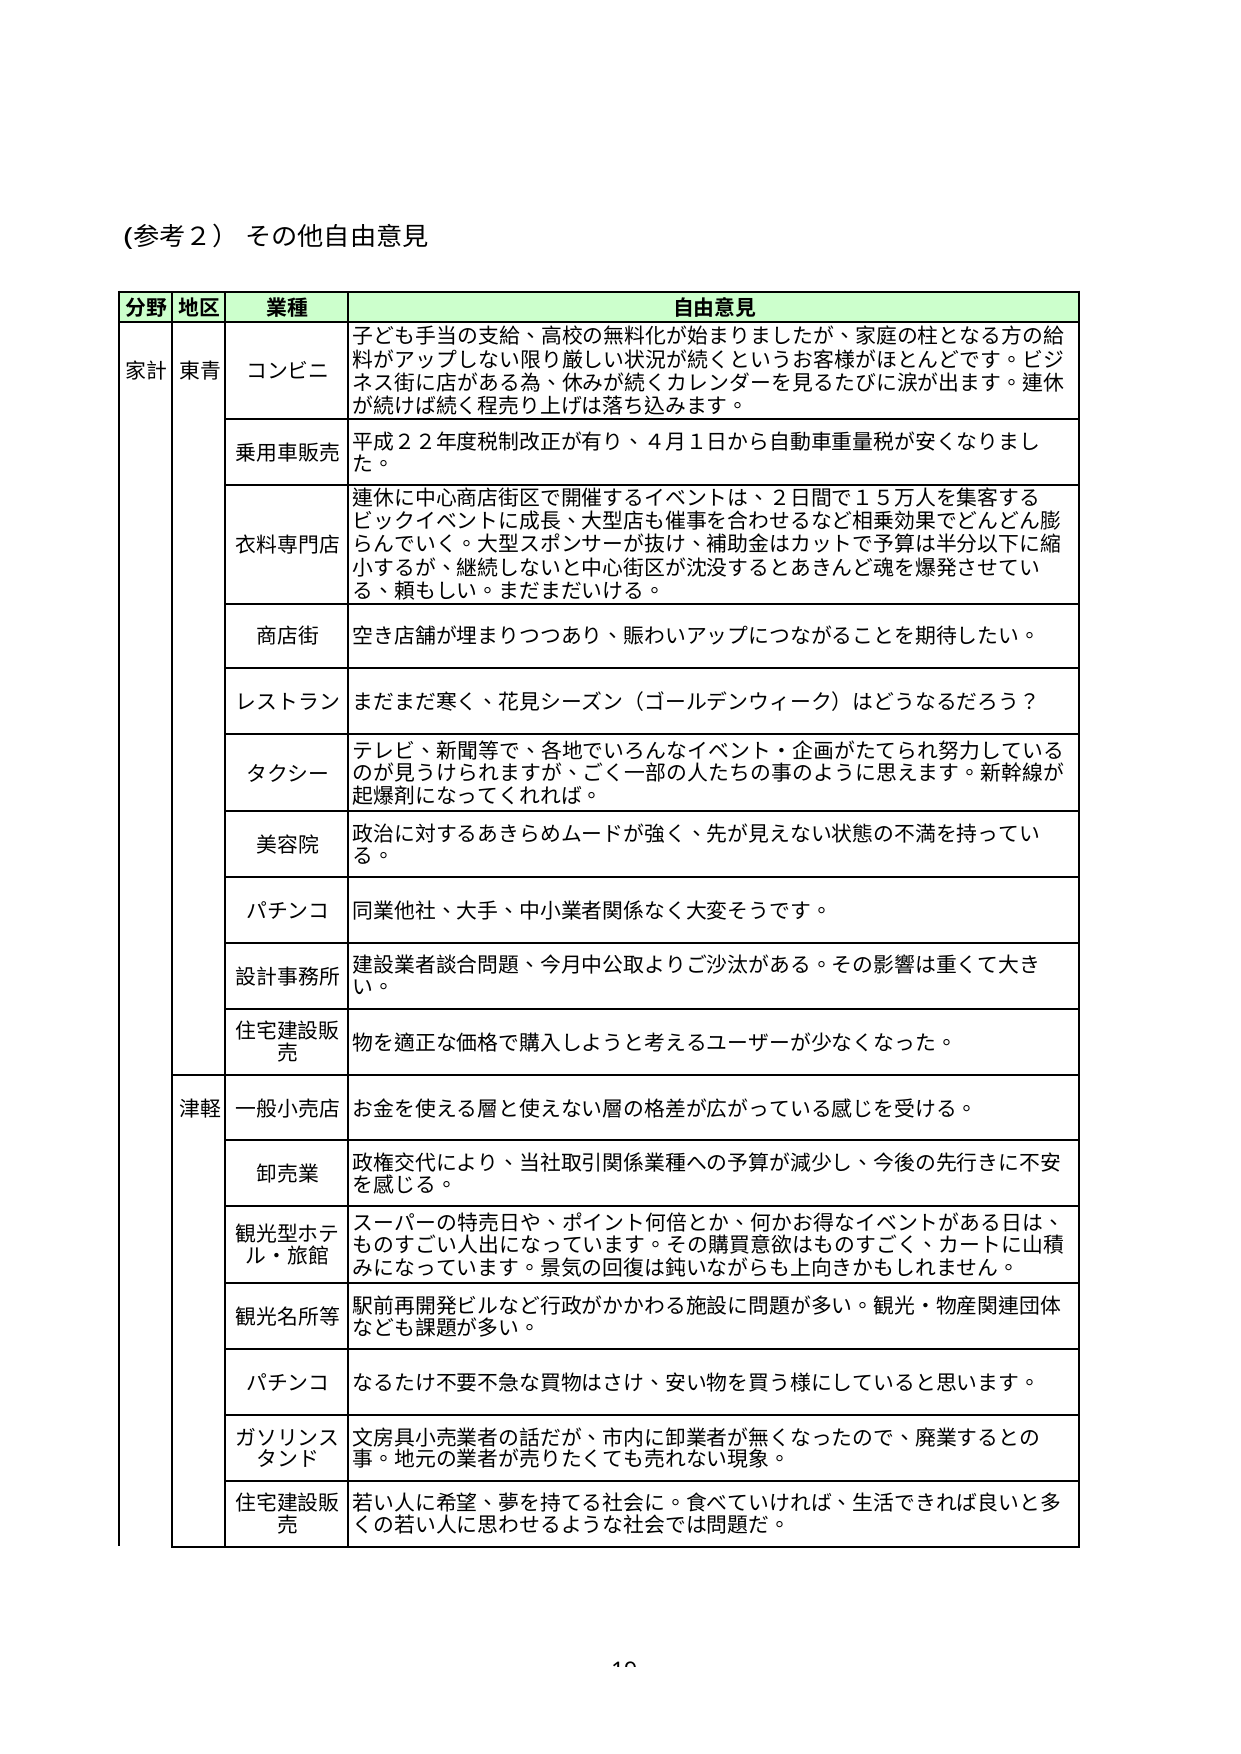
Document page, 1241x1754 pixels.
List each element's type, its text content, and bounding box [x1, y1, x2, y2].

table_cell コンビニ [226, 323, 347, 418]
table_cell 住宅建設販売 [226, 1482, 347, 1546]
table_header 業種 [226, 293, 347, 321]
table_cell タクシー [226, 735, 347, 810]
table_cell 一般小売店 [226, 1076, 347, 1139]
table_cell 駅前再開発ビルなど行政がかかわる施設に問題が多い。観光・物産関連団体なども課題が多い。 [349, 1284, 1078, 1348]
table_cell スーパーの特売日や、ポイント何倍とか、何かお得なイベントがある日は、ものすごい人出になっています。その購買意欲はものすごく、カートに山積みになっています。景気の回復は鈍いながらも上向きかもしれません。 [349, 1207, 1078, 1282]
table_header 地区 [173, 293, 224, 321]
table_cell 子ども手当の支給、高校の無料化が始まりましたが、家庭の柱となる方の給料がアップしない限り厳しい状況が続くというお客様がほとんどです。ビジネス街に店がある為、休みが続くカレンダーを見るたびに涙が出ます。連休が続けば続く程売り上げは落ち込みます。 [349, 323, 1078, 418]
table_cell 平成２２年度税制改正が有り、４月１日から自動車重量税が安くなりました。 [349, 420, 1078, 484]
table_cell お金を使える層と使えない層の格差が広がっている感じを受ける。 [349, 1076, 1078, 1139]
table_cell 連休に中心商店街区で開催するイベントは、２日間で１５万人を集客する ビックイベントに成長、大型店も催事を合わせるなど相乗効果でどんどん膨らんでいく。大型スポンサーが抜け、補助金はカットで予算は半分以下に縮小するが、継続しないと中心街区が沈没するとあきんど魂を爆発させてい る、頼もしい。まだまだいける。 [349, 486, 1078, 603]
table_cell 家計 [120, 323, 171, 1546]
table_cell パチンコ [226, 878, 347, 942]
table_cell 津軽 [173, 1076, 224, 1546]
table_cell 観光型ホテル・旅館 [226, 1207, 347, 1282]
table_cell 東青 [173, 323, 224, 1073]
table_cell 政治に対するあきらめムードが強く、先が見えない状態の不満を持っている。 [349, 812, 1078, 876]
table_cell 建設業者談合問題、今月中公取よりご沙汰がある。その影響は重くて大きい。 [349, 944, 1078, 1008]
table_cell 乗用車販売 [226, 420, 347, 484]
table_cell ガソリンスタンド [226, 1416, 347, 1480]
table_cell まだまだ寒く、花見シーズン（ゴールデンウィーク）はどうなるだろう？ [349, 669, 1078, 733]
subtitle (参考２） その他自由意見 [123, 219, 1134, 253]
table_cell 観光名所等 [226, 1284, 347, 1348]
table_header 分野 [120, 293, 171, 321]
table_cell 空き店舗が埋まりつつあり、賑わいアップにつながることを期待したい。 [349, 605, 1078, 667]
table_cell 衣料専門店 [226, 486, 347, 603]
table_cell パチンコ [226, 1350, 347, 1414]
table_cell なるたけ不要不急な買物はさけ、安い物を買う様にしていると思います。 [349, 1350, 1078, 1414]
table_cell 設計事務所 [226, 944, 347, 1008]
table_cell 政権交代により、当社取引関係業種への予算が減少し、今後の先行きに不安を感じる。 [349, 1141, 1078, 1205]
table_cell 卸売業 [226, 1141, 347, 1205]
table_header 自由意見 [349, 293, 1078, 321]
table_cell 住宅建設販売 [226, 1010, 347, 1073]
table_cell 美容院 [226, 812, 347, 876]
table_cell 若い人に希望、夢を持てる社会に。食べていければ、生活できれば良いと多くの若い人に思わせるような社会では問題だ。 [349, 1482, 1078, 1546]
table_cell 文房具小売業者の話だが、市内に卸業者が無くなったので、廃業するとの事。地元の業者が売りたくても売れない現象。 [349, 1416, 1078, 1480]
table_cell レストラン [226, 669, 347, 733]
table_cell テレビ、新聞等で、各地でいろんなイベント・企画がたてられ努力しているのが見うけられますが、ごく一部の人たちの事のように思えます。新幹線が起爆剤になってくれれば。 [349, 735, 1078, 810]
table_cell 商店街 [226, 605, 347, 667]
table_cell 同業他社、大手、中小業者関係なく大変そうです。 [349, 878, 1078, 942]
table_cell 物を適正な価格で購入しようと考えるユーザーが少なくなった。 [349, 1010, 1078, 1073]
